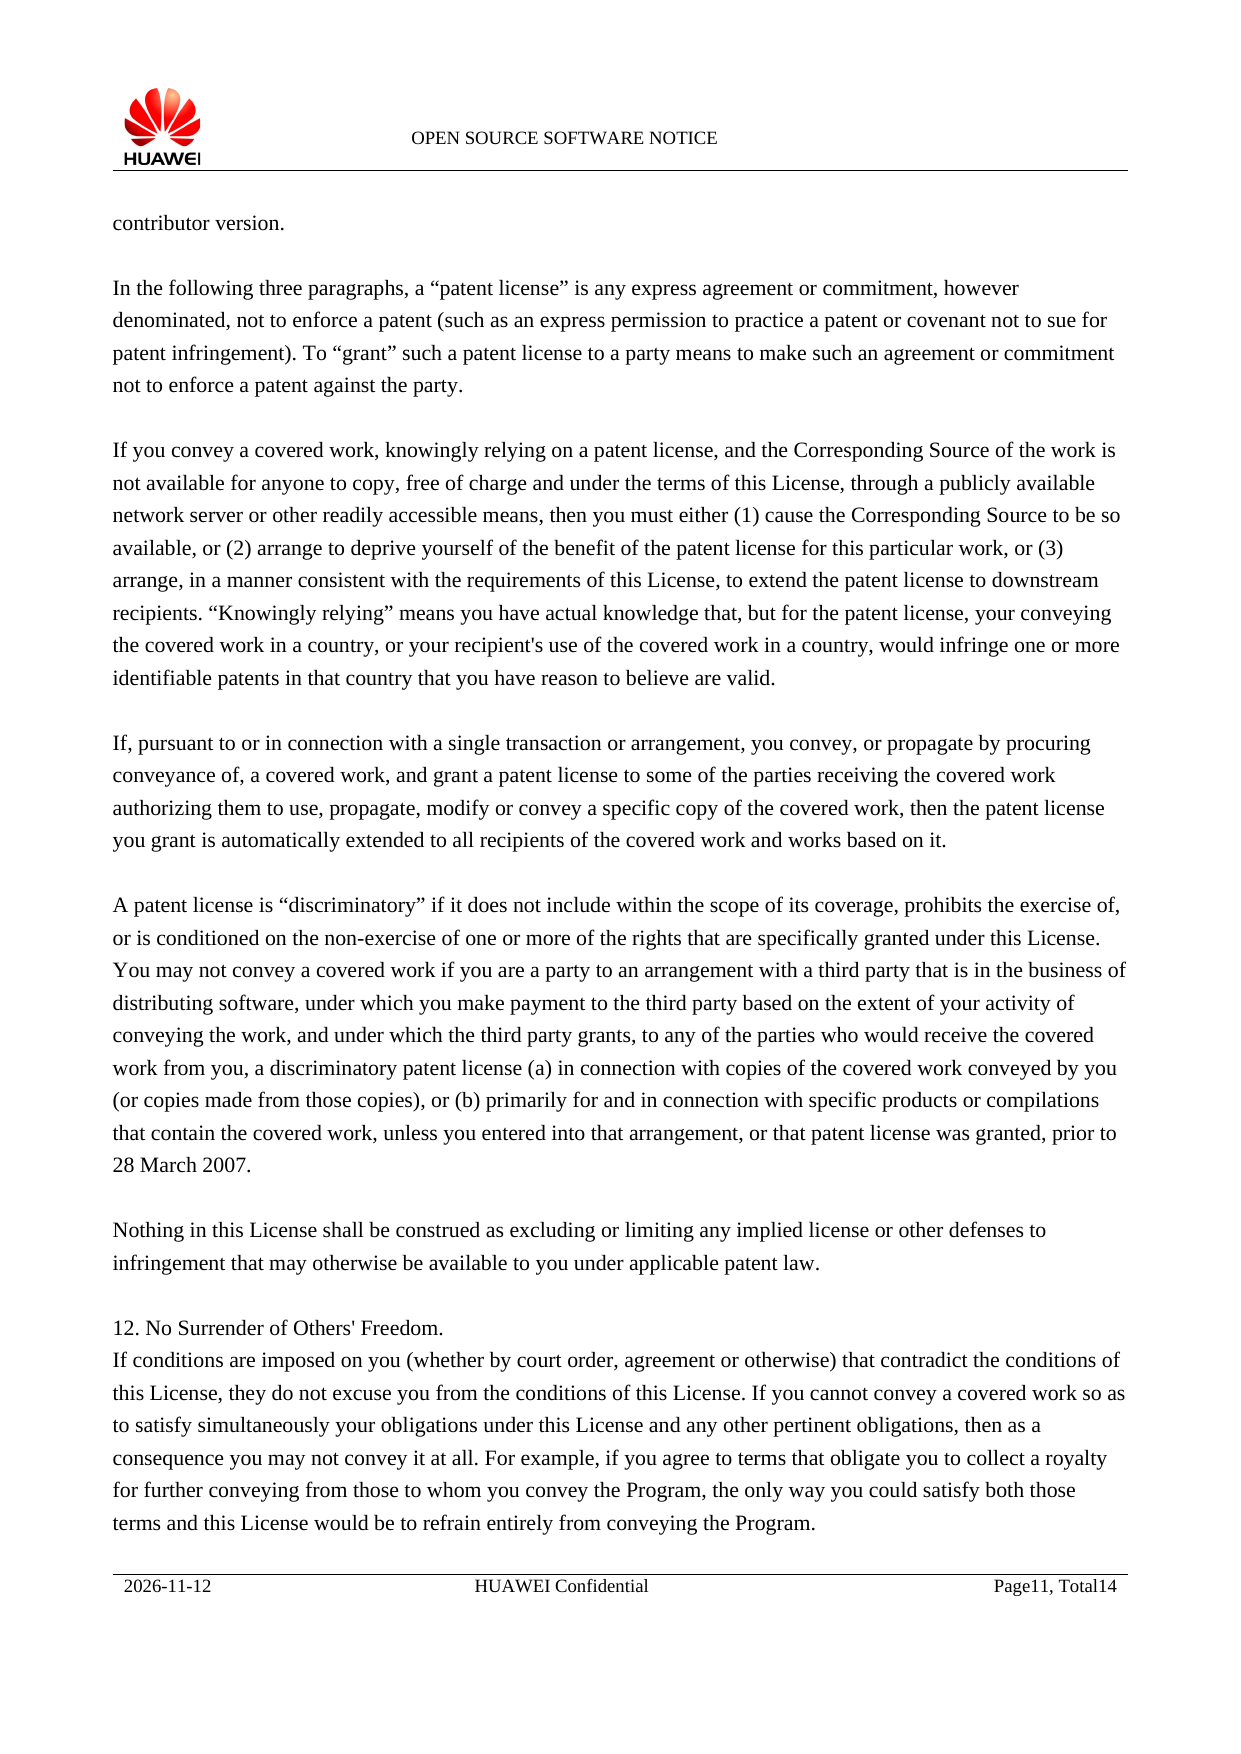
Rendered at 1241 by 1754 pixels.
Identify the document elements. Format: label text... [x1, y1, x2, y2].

text If you convey a covered work, knowingly relying on a patent license, and the Corresponding Source of the work is not available for anyone to copy, free of charge and under the terms of this License, through a publicly available network server or other readily accessible means, then you must either (1) cause the Corresponding Source to be so available, or (2) arrange to deprive yourself of the benefit of the patent license for this particular work, or (3) arrange, in a manner consistent with the requirements of this License, to extend the patent license to downstream recipients. “Knowingly relying” means you have actual knowledge that, but for the patent license, your conveying the covered work in a country, or your recipient's use of the covered work in a country, would infringe one or more identifiable patents in that country that you have reason to believe are valid. [112, 434, 1128, 694]
picture [124, 88, 201, 165]
text In the following three paragraphs, a “patent license” is any express agreement or commitment, however denominated, not to enforce a patent (such as an express permission to practice a patent or covenant not to sue for patent infringement). To “grant” such a patent license to a party means to make such an agreement or commitment not to enforce a patent against the party. [112, 271, 1128, 401]
text Nothing in this License shall be construed as excluding or limiting any implied license or other defenses to infringement that may otherwise be available to you under applicable patent law. [112, 1214, 1128, 1279]
text If, pursuant to or in connection with a single transaction or arrangement, you convey, or propagate by procuring conveyance of, a covered work, and grant a patent license to some of the parties receiving the covered work authorizing them to use, propagate, modify or convey a specific copy of the covered work, then the patent license you grant is automatically extended to all recipients of the covered work and works based on it. [112, 726, 1128, 856]
text A patent license is “discriminatory” if it does not include within the scope of its coverage, prohibits the exercise of, or is conditioned on the non-exercise of one or more of the rights that are specifically granted under this License. You may not convey a covered work if you are a party to an arrangement with a third party that is in the business of distributing software, under which you make payment to the third party based on the extent of your activity of conveying the work, and under which the third party grants, to any of the parties who would receive the covered work from you, a discriminatory patent license (a) in connection with copies of the covered work conveyed by you (or copies made from those copies), or (b) primarily for and in connection with specific products or compilations that contain the covered work, unless you entered into that arrangement, or that patent license was granted, prior to 28 March 2007. [112, 889, 1128, 1181]
text If conditions are imposed on you (whether by court order, agreement or otherwise) that contradict the conditions of this License, they do not excuse you from the conditions of this License. If you cannot convey a covered work so as to satisfy simultaneously your obligations under this License and any other pertinent obligations, then as a consequence you may not convey it at all. For example, if you agree to terms that obligate you to collect a royalty for further conveying from those to whom you convey the Program, the only way you could satisfy both those terms and this License would be to refrain entirely from conveying the Program. [112, 1344, 1128, 1539]
text 12. No Surrender of Others' Freedom. [112, 1311, 1128, 1344]
